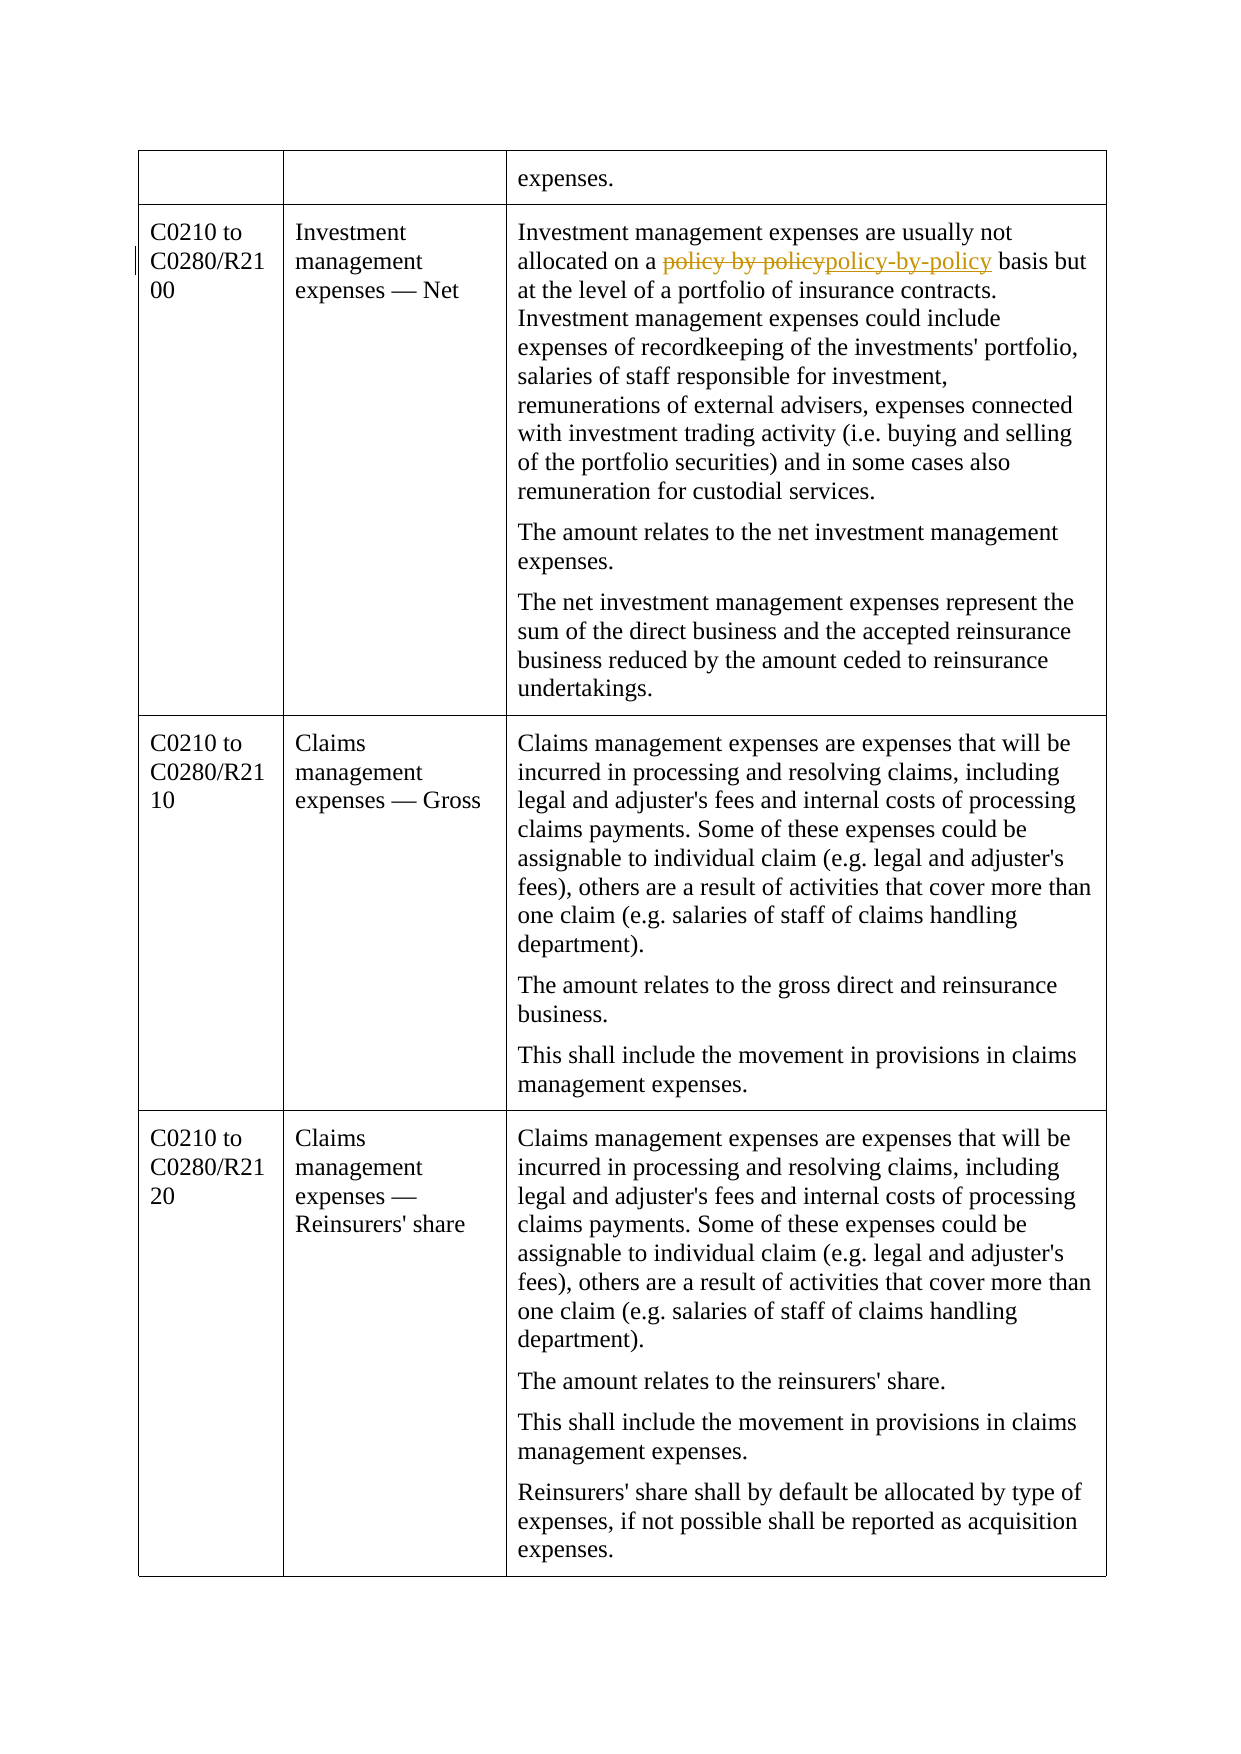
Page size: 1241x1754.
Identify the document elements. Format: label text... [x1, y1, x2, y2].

table_cell Claims management expenses are expenses that will be incurred in processing and resolving claims, including legal and adjuster's fees and internal costs of processing claims payments. Some of these expenses could be assignable to individual claim (e.g. legal and adjuster's fees), others are a result of activities that cover more than one claim (e.g. salaries of staff of claims handling department). The amount relates to the reinsurers' share. This shall include the movement in provisions in claims management expenses. Reinsurers' share shall by default be allocated by type of expenses, if not possible shall be reported as acquisition expenses. [507, 1111, 1106, 1576]
table_cell C0210 to C0280/R2120 [139, 1111, 283, 1576]
table_cell Investment management expenses — Net [284, 205, 506, 715]
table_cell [507, 151, 1106, 204]
table_cell Claims management expenses — Gross [284, 716, 506, 1110]
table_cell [284, 151, 506, 204]
table_cell Claims management expenses are expenses that will be incurred in processing and resolving claims, including legal and adjuster's fees and internal costs of processing claims payments. Some of these expenses could be assignable to individual claim (e.g. legal and adjuster's fees), others are a result of activities that cover more than one claim (e.g. salaries of staff of claims handling department). The amount relates to the gross direct and reinsurance business. This shall include the movement in provisions in claims management expenses. [507, 716, 1106, 1110]
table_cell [139, 151, 283, 204]
table_cell C0210 to C0280/R2110 [139, 716, 283, 1110]
table_cell Claims management expenses — Reinsurers' share [284, 1111, 506, 1576]
table_cell C0210 to C0280/R2100 [139, 205, 283, 715]
table_cell Investment management expenses are usually not allocated on a basis but at the level of a portfolio of insurance contracts. Investment management expenses could include expenses of recordkeeping of the investments' portfolio, salaries of staff responsible for investment, remunerations of external advisers, expenses connected with investment trading activity (i.e. buying and selling of the portfolio securities) and in some cases also remuneration for custodial services. The amount relates to the net investment management expenses. The net investment management expenses represent the sum of the direct business and the accepted reinsurance business reduced by the amount ceded to reinsurance undertakings. [507, 205, 1106, 715]
